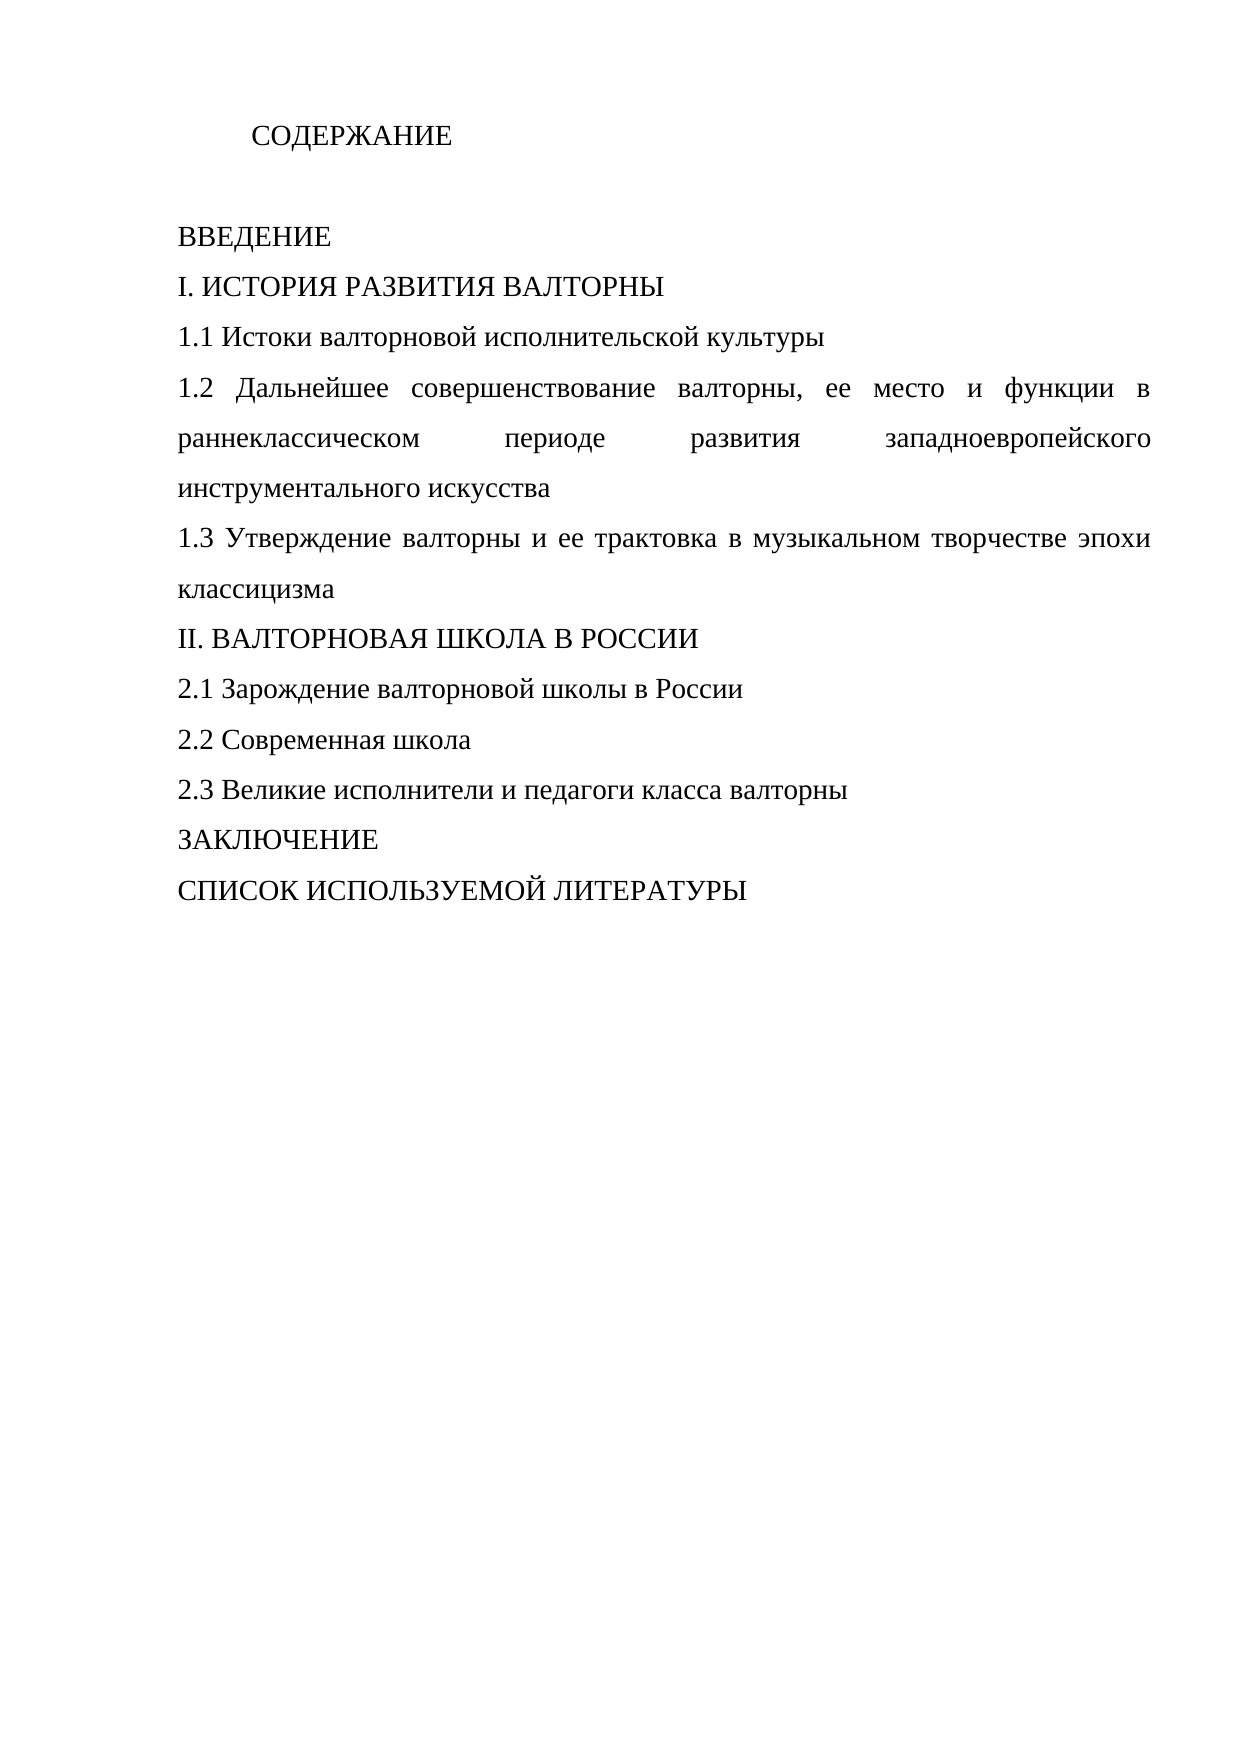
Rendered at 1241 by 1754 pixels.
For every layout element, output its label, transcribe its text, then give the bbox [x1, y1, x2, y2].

text 2.1 Зарождение валторновой школы в России [177, 672, 1152, 705]
text 1.3 Утверждение валторны и ее трактовка в музыкальном творчестве эпохи классицизма [177, 521, 1152, 604]
text 2.2 Современная школа [177, 722, 1152, 755]
text II. ВАЛТОРНОВАЯ ШКОЛА В РОССИИ [177, 621, 1152, 655]
text 2.3 Великие исполнители и педагоги класса валторны [177, 772, 1152, 806]
text СОДЕРЖАНИЕ [177, 118, 1152, 152]
text ВВЕДЕНИЕ [177, 219, 1152, 252]
text 1.2 Дальнейшее совершенствование валторны, ее место и функции в раннеклассическом периоде развития западноевропейского инструментального искусства [177, 370, 1152, 504]
text I. ИСТОРИЯ РАЗВИТИЯ ВАЛТОРНЫ [177, 269, 1152, 303]
text ЗАКЛЮЧЕНИЕ [177, 822, 1152, 856]
text СПИСОК ИСПОЛЬЗУЕМОЙ ЛИТЕРАТУРЫ [177, 873, 1152, 906]
text 1.1 Истоки валторновой исполнительской культуры [177, 319, 1152, 353]
